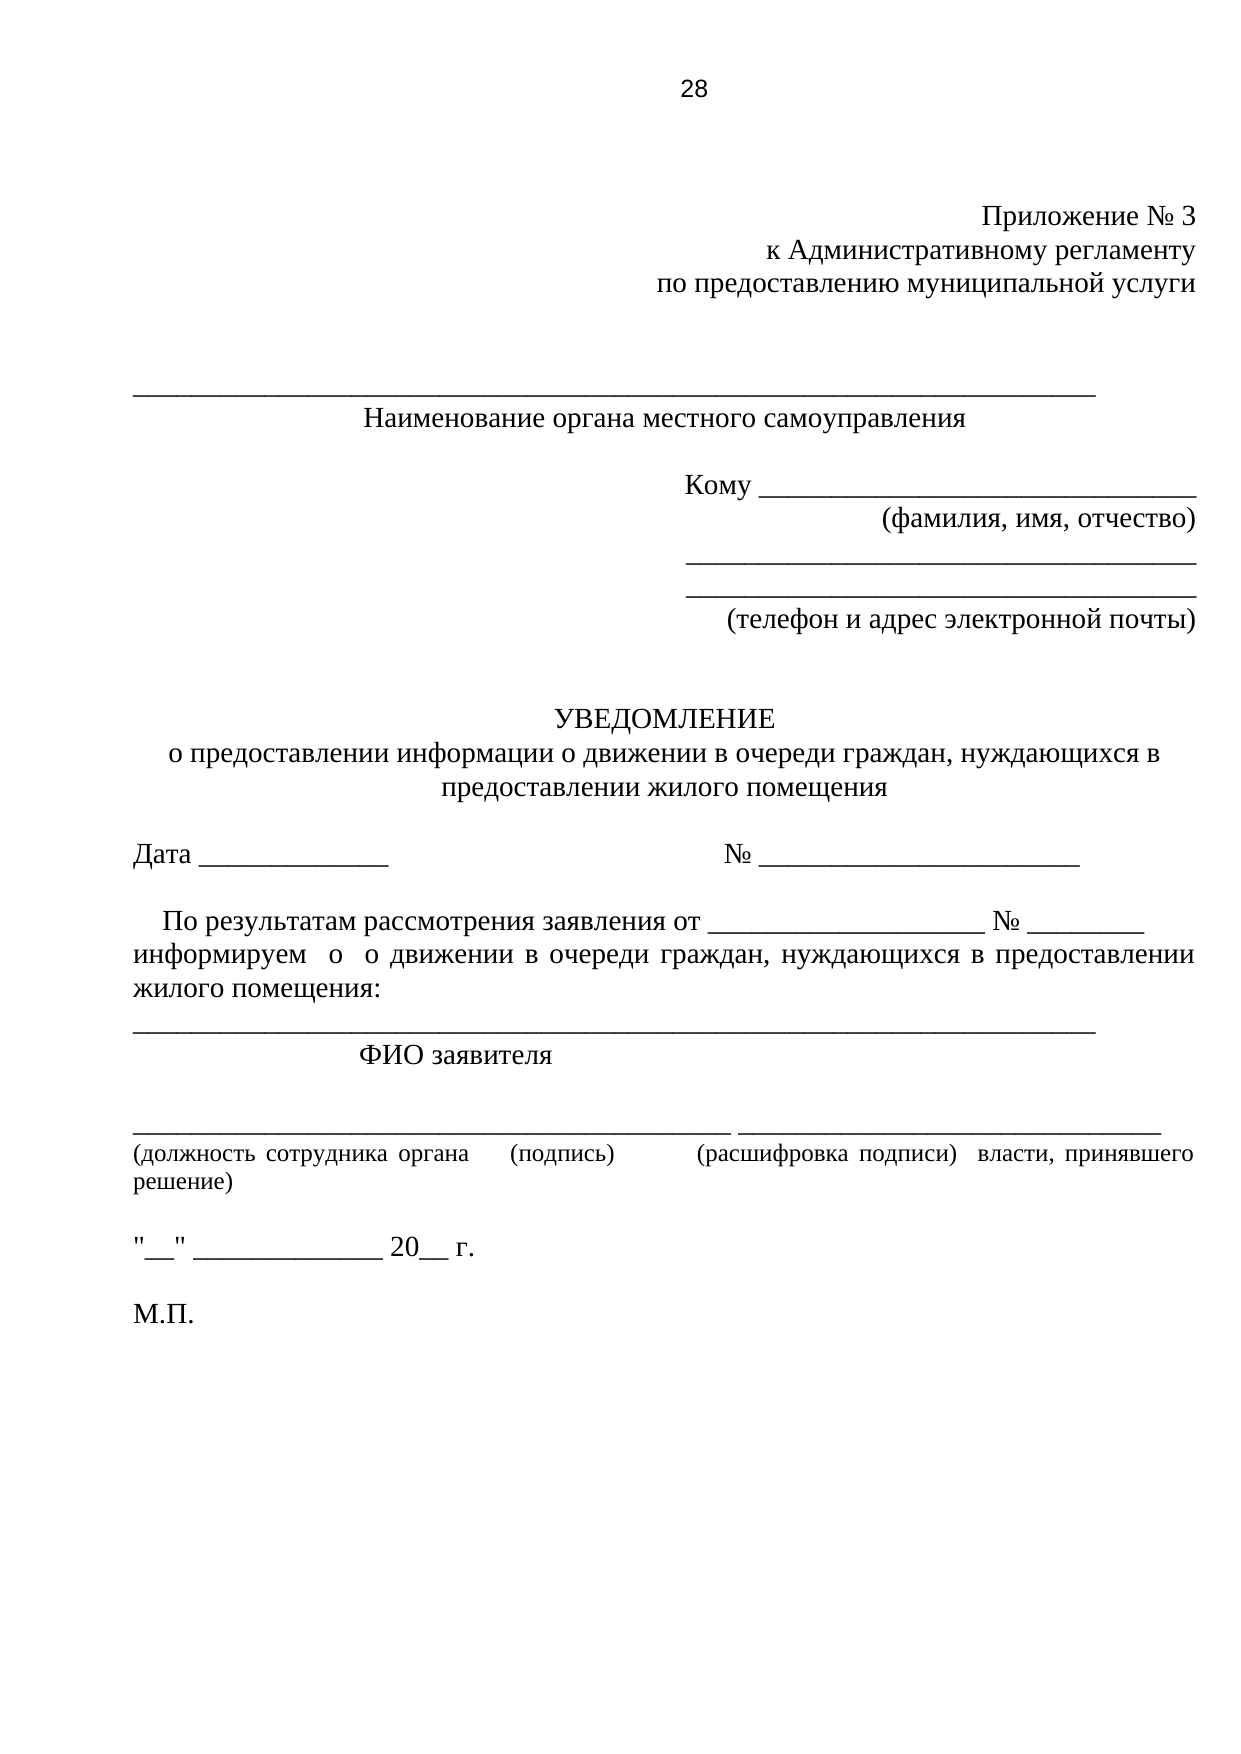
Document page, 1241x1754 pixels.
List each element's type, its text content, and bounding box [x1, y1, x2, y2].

text М.П. [133, 1296, 1196, 1329]
text по предоставлению муниципальной услуги [133, 266, 1196, 299]
text ___________________________________ [133, 534, 1196, 567]
text (телефон и адрес электронной почты) [133, 601, 1196, 634]
text ___________________________________ [133, 567, 1196, 601]
text __________________________________________________________________ [133, 1003, 1196, 1037]
text УВЕДОМЛЕНИЕ [133, 702, 1196, 735]
text Кому ______________________________ [133, 467, 1196, 500]
text __________________________________________________________________ [133, 366, 1196, 400]
text информируем о о движении в очереди граждан, нуждающихся в предоставлении жилого помещения: [133, 936, 1196, 1003]
text Наименование органа местного самоуправления [133, 400, 1196, 433]
text "__" _____________ 20__ г. [133, 1229, 1196, 1262]
text _________________________________________ _____________________________ [133, 1104, 1196, 1138]
text к Административному регламенту [133, 232, 1196, 266]
text (должность сотрудника органа (подпись) (расшифровка подписи) власти, принявшего решение) [133, 1138, 1196, 1195]
text Дата _____________ № ______________________ [133, 836, 1196, 869]
text (фамилия, имя, отчество) [133, 500, 1196, 534]
text о предоставлении информации о движении в очереди граждан, нуждающихся в предоставлении жилого помещения [133, 735, 1196, 802]
text По результатам рассмотрения заявления от ___________________ № ________ [133, 903, 1196, 936]
text ФИО заявителя [133, 1037, 1196, 1071]
text Приложение № 3 [133, 198, 1196, 232]
